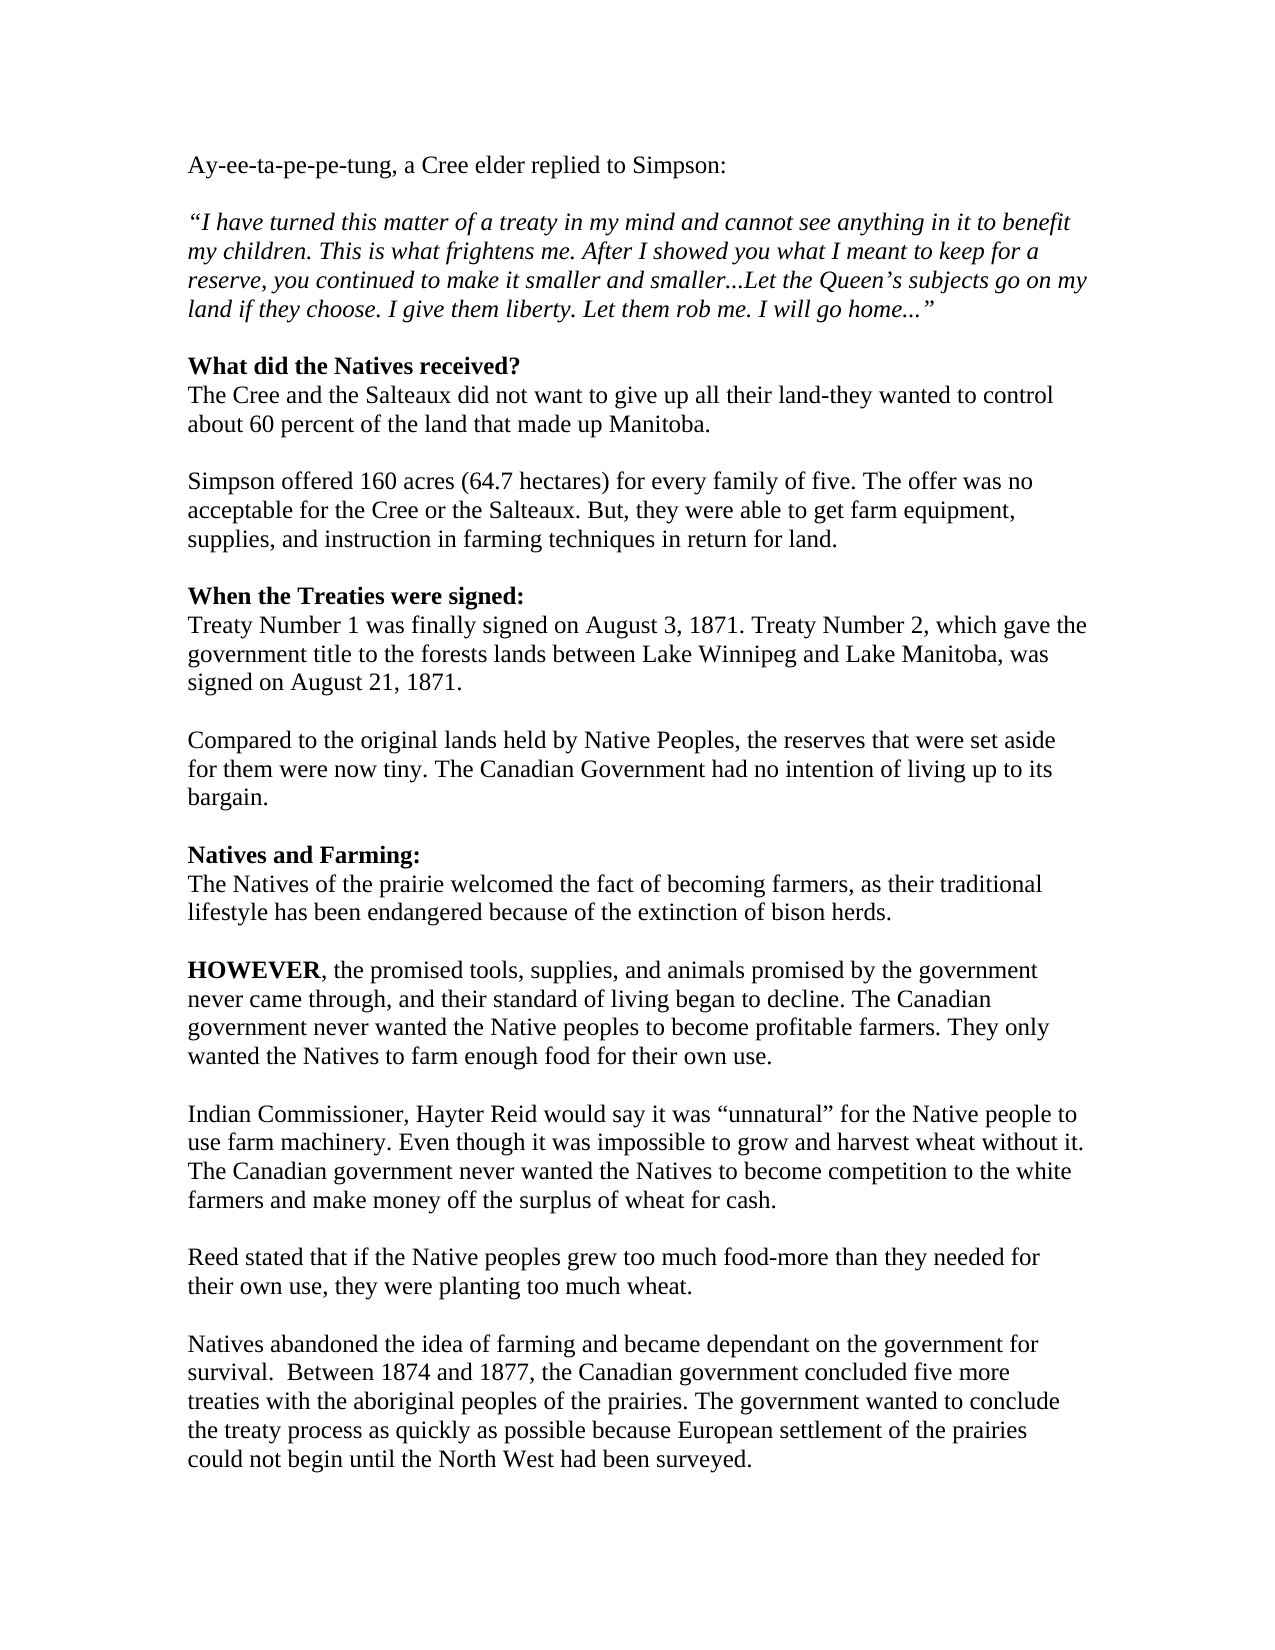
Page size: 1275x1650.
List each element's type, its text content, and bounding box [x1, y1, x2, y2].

text Indian Commissioner, Hayter Reid would say it was “unnatural” for the Native people to use farm machinery. Even though it was impossible to grow and harvest wheat without it. The Canadian government never wanted the Natives to become competition to the white farmers and make money off the surplus of wheat for cash. [187, 1099, 1087, 1214]
text What did the Natives received? [187, 351, 1087, 380]
text Treaty Number 1 was finally signed on August 3, 1871. Treaty Number 2, which gave the government title to the forests lands between Lake Winnipeg and Lake Manitoba, was signed on August 21, 1871. [187, 610, 1087, 696]
text Natives abandoned the idea of farming and became dependant on the government for survival. Between 1874 and 1877, the Canadian government concluded five more treaties with the aboriginal peoples of the prairies. The government wanted to conclude the treaty process as quickly as possible because European settlement of the prairies could not begin until the North West had been surveyed. [187, 1329, 1087, 1472]
text Ay-ee-ta-pe-pe-tung, a Cree elder replied to Simpson: [187, 150, 1087, 179]
text The Natives of the prairie welcomed the fact of becoming farmers, as their traditional lifestyle has been endangered because of the extinction of bison herds. [187, 869, 1087, 926]
text Compared to the original lands held by Native Peoples, the reserves that were set aside for them were now tiny. The Canadian Government had no intention of living up to its bargain. [187, 725, 1087, 811]
text The Cree and the Salteaux did not want to give up all their land-they wanted to control about 60 percent of the land that made up Manitoba. [187, 380, 1087, 437]
text Reed stated that if the Native peoples grew too much food-more than they needed for their own use, they were planting too much wheat. [187, 1242, 1087, 1300]
text Natives and Farming: [187, 840, 1087, 869]
text “I have turned this matter of a treaty in my mind and cannot see anything in it to benefit my children. This is what frightens me. After I showed you what I meant to keep for a reserve, you continued to make it smaller and smaller...Let the Queen’s subjects go on my land if they choose. I give them liberty. Let them rob me. I will go home...” [187, 207, 1087, 322]
text When the Treaties were signed: [187, 581, 1087, 610]
text Simpson offered 160 acres (64.7 hectares) for every family of five. The offer was no acceptable for the Cree or the Salteaux. But, they were able to get farm equipment, supplies, and instruction in farming techniques in return for land. [187, 466, 1087, 552]
text HOWEVER, the promised tools, supplies, and animals promised by the government never came through, and their standard of living began to decline. The Canadian government never wanted the Native peoples to become profitable farmers. They only wanted the Natives to farm enough food for their own use. [187, 955, 1087, 1070]
